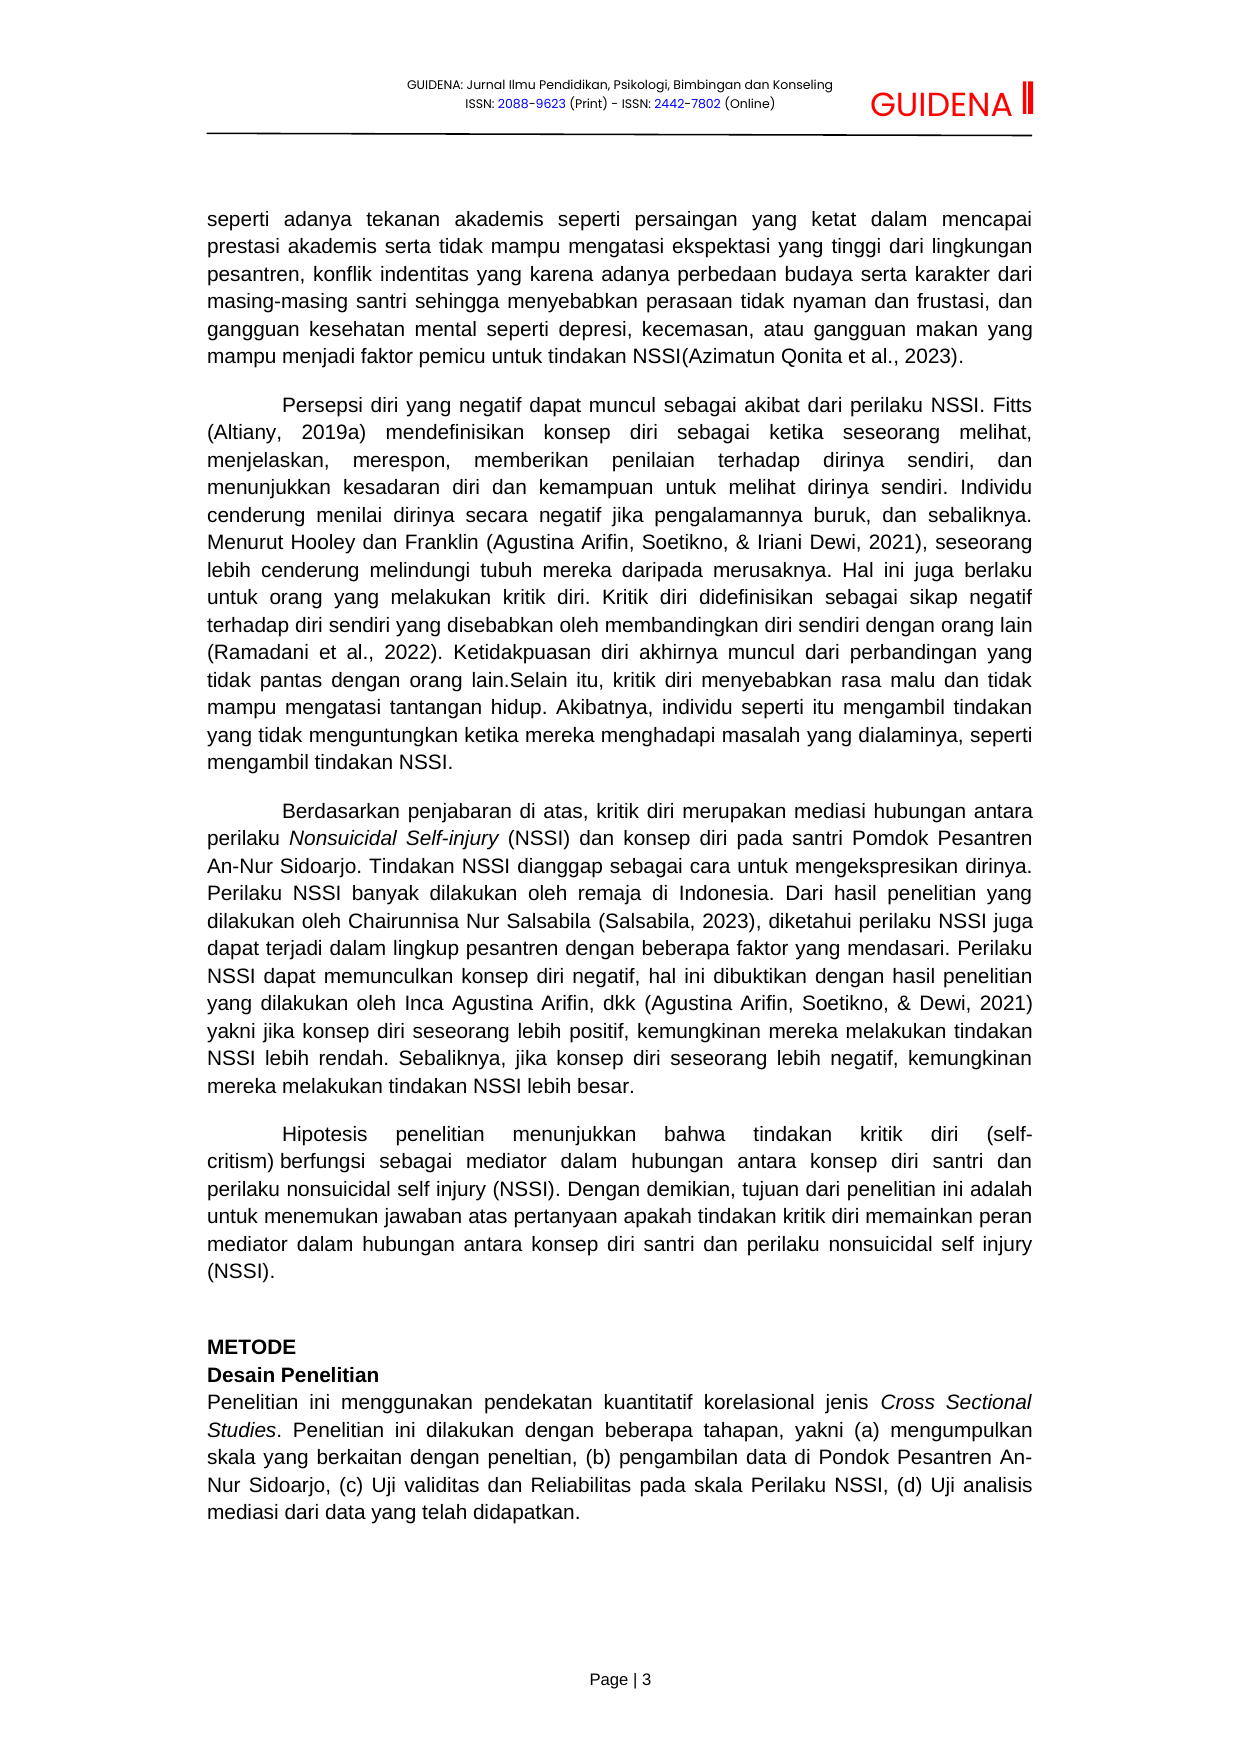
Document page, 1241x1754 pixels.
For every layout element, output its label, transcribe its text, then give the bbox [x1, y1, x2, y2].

text Penelitian ini menggunakan pendekatan kuantitatif korelasional jenis Cross Sectional Studies. Penelitian ini dilakukan dengan beberapa tahapan, yakni (a) mengumpulkan skala yang berkaitan dengan peneltian, (b) pengambilan data di Pondok Pesantren An-Nur Sidoarjo, (c) Uji validitas dan Reliabilitas pada skala Perilaku NSSI, (d) Uji analisis mediasi dari data yang telah didapatkan. [207, 1390, 1033, 1524]
subtitle Desain Penelitian [207, 1363, 1033, 1387]
text Berdasarkan penjabaran di atas, kritik diri merupakan mediasi hubungan antara perilaku Nonsuicidal Self-injury (NSSI) dan konsep diri pada santri Pomdok Pesantren An-Nur Sidoarjo. Tindakan NSSI dianggap sebagai cara untuk mengekspresikan dirinya. Perilaku NSSI banyak dilakukan oleh remaja di Indonesia. Dari hasil penelitian yang dilakukan oleh Chairunnisa Nur Salsabila , diketahui perilaku NSSI juga dapat terjadi dalam lingkup pesantren dengan beberapa faktor yang mendasari. Perilaku NSSI dapat memunculkan konsep diri negatif, hal ini dibuktikan dengan hasil penelitian yang dilakukan oleh Inca Agustina Arifin, dkk yakni jika konsep diri seseorang lebih positif, kemungkinan mereka melakukan tindakan NSSI lebih rendah. Sebaliknya, jika konsep diri seseorang lebih negatif, kemungkinan mereka melakukan tindakan NSSI lebih besar. [207, 798, 1033, 1097]
text Persepsi diri yang negatif dapat muncul sebagai akibat dari perilaku NSSI. Fitts (Altiany, 2019a) mendefinisikan konsep diri sebagai ketika seseorang melihat, menjelaskan, merespon, memberikan penilaian terhadap dirinya sendiri, dan menunjukkan kesadaran diri dan kemampuan untuk melihat dirinya sendiri. Individu cenderung menilai dirinya secara negatif jika pengalamannya buruk, dan sebaliknya. Menurut Hooley dan Franklin (Agustina Arifin, Soetikno, & Iriani Dewi, 2021), seseorang lebih cenderung melindungi tubuh mereka daripada merusaknya. Hal ini juga berlaku untuk orang yang melakukan kritik diri. Kritik diri didefinisikan sebagai sikap negatif terhadap diri sendiri yang disebabkan oleh membandingkan diri sendiri dengan orang lain (Ramadani et al., 2022). Ketidakpuasan diri akhirnya muncul dari perbandingan yang tidak pantas dengan orang lain.Selain itu, kritik diri menyebabkan rasa malu dan tidak mampu mengatasi tantangan hidup. Akibatnya, individu seperti itu mengambil tindakan yang tidak menguntungkan ketika mereka menghadapi masalah yang dialaminya, seperti mengambil tindakan NSSI. [207, 393, 1033, 774]
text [207, 207, 1033, 368]
text METODE [207, 1335, 1033, 1359]
text Hipotesis penelitian menunjukkan bahwa tindakan kritik diri (self-critism) berfungsi sebagai mediator dalam hubungan antara konsep diri santri dan perilaku nonsuicidal self injury (NSSI). Dengan demikian, tujuan dari penelitian ini adalah untuk menemukan jawaban atas pertanyaan apakah tindakan kritik diri memainkan peran mediator dalam hubungan antara konsep diri santri dan perilaku nonsuicidal self injury (NSSI). [207, 1122, 1033, 1283]
